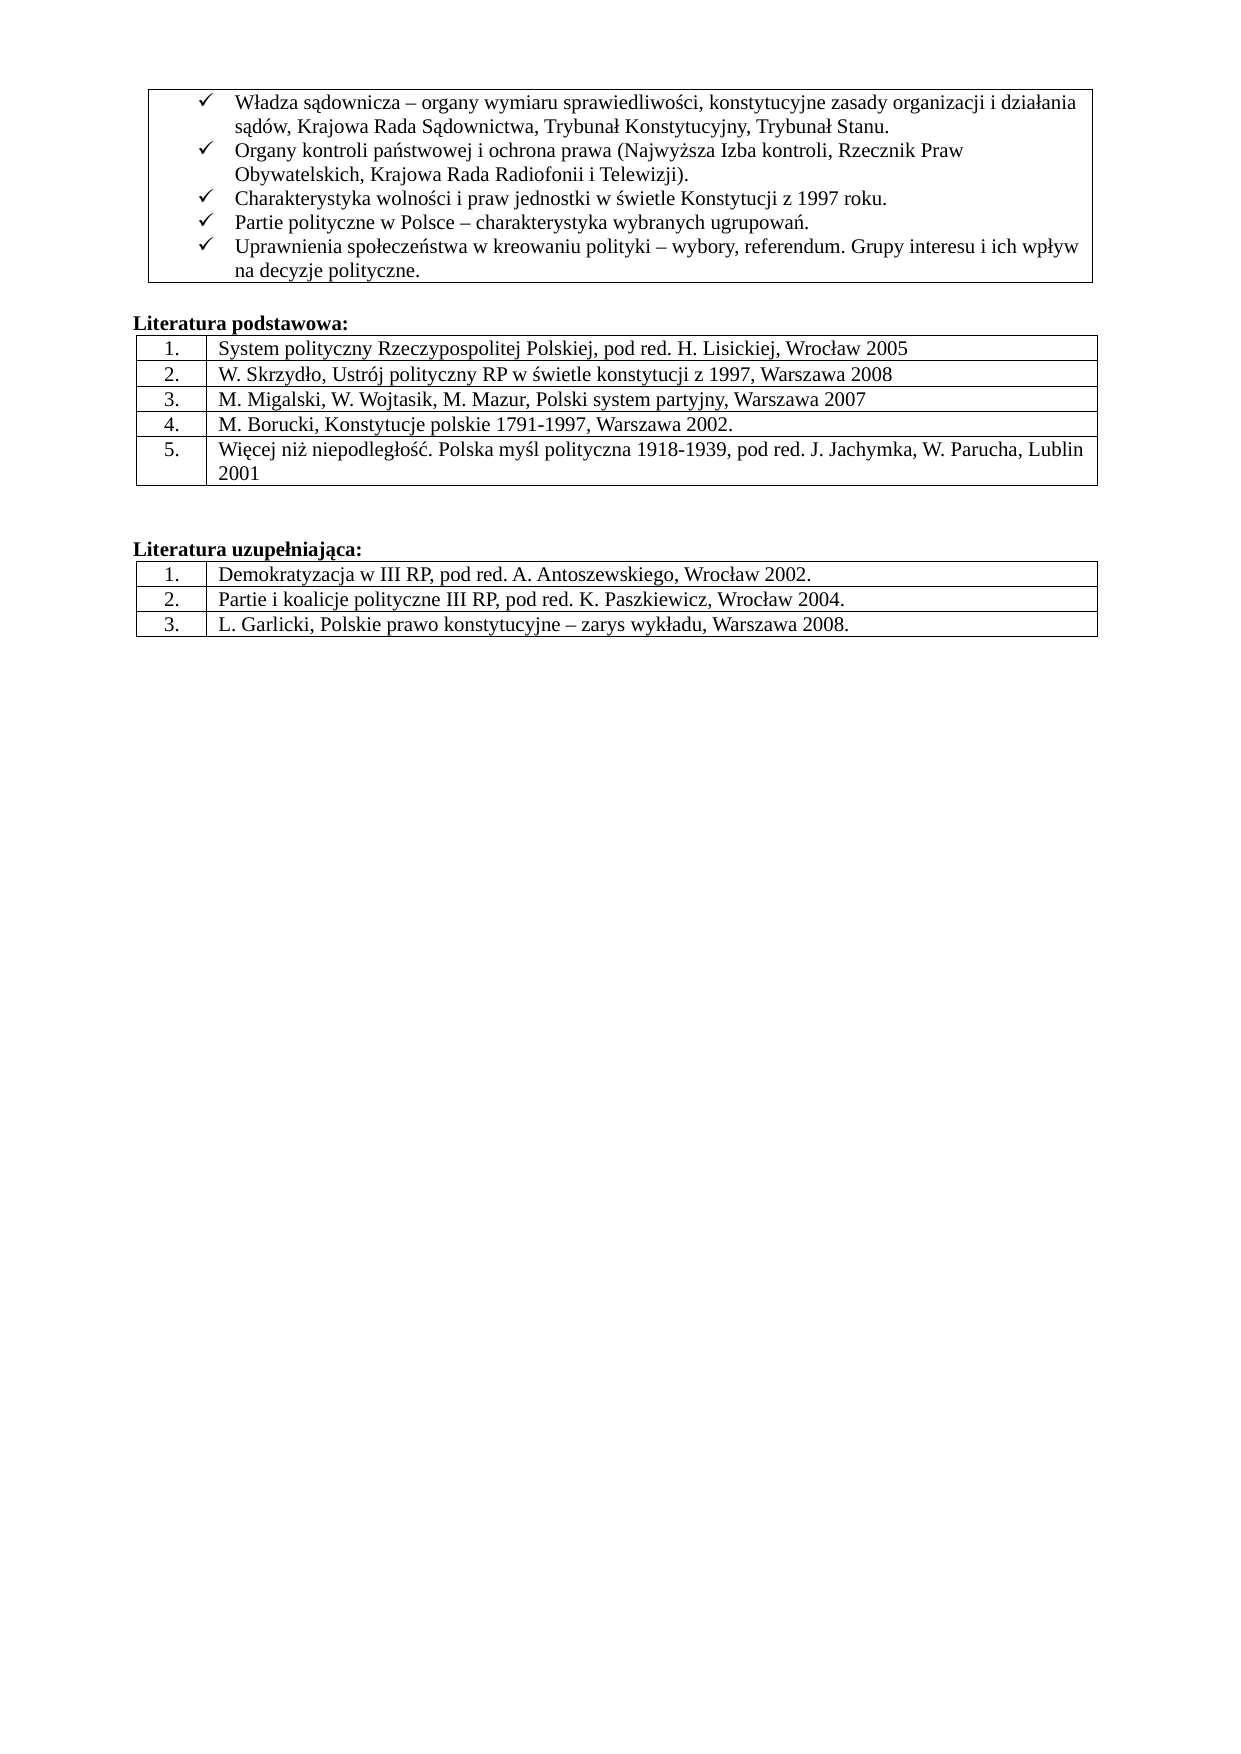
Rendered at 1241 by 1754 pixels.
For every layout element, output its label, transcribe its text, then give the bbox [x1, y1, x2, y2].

table_cell 2. [137, 587, 206, 611]
text Literatura uzupełniająca: [133, 537, 1092, 561]
table_header Demokratyzacja w III RP, pod red. A. Antoszewskiego, Wrocław 2002. [207, 562, 1097, 586]
table_cell 3. [137, 387, 206, 411]
table_cell Partie i koalicje polityczne III RP, pod red. K. Paszkiewicz, Wrocław 2004. [207, 587, 1097, 611]
table_cell Więcej niż niepodległość. Polska myśl polityczna 1918-1939, pod red. J. Jachymka, W. Parucha, Lublin 2001 [207, 437, 1097, 485]
table_cell 3. [137, 612, 206, 636]
table_cell 4. [137, 412, 206, 436]
table_cell 5. [137, 437, 206, 485]
table_cell M. Migalski, W. Wojtasik, M. Mazur, Polski system partyjny, Warszawa 2007 [207, 387, 1097, 411]
table_header 1. [137, 562, 206, 586]
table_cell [149, 90, 1092, 282]
table_cell M. Borucki, Konstytucje polskie 1791-1997, Warszawa 2002. [207, 412, 1097, 436]
table_cell L. Garlicki, Polskie prawo konstytucyjne – zarys wykładu, Warszawa 2008. [207, 612, 1097, 636]
text Literatura podstawowa: [133, 311, 1092, 335]
table_cell W. Skrzydło, Ustrój polityczny RP w świetle konstytucji z 1997, Warszawa 2008 [207, 361, 1097, 386]
table_cell 2. [137, 361, 206, 386]
table_header 1. [137, 336, 206, 360]
table_header System polityczny Rzeczypospolitej Polskiej, pod red. H. Lisickiej, Wrocław 2005 [207, 336, 1097, 360]
